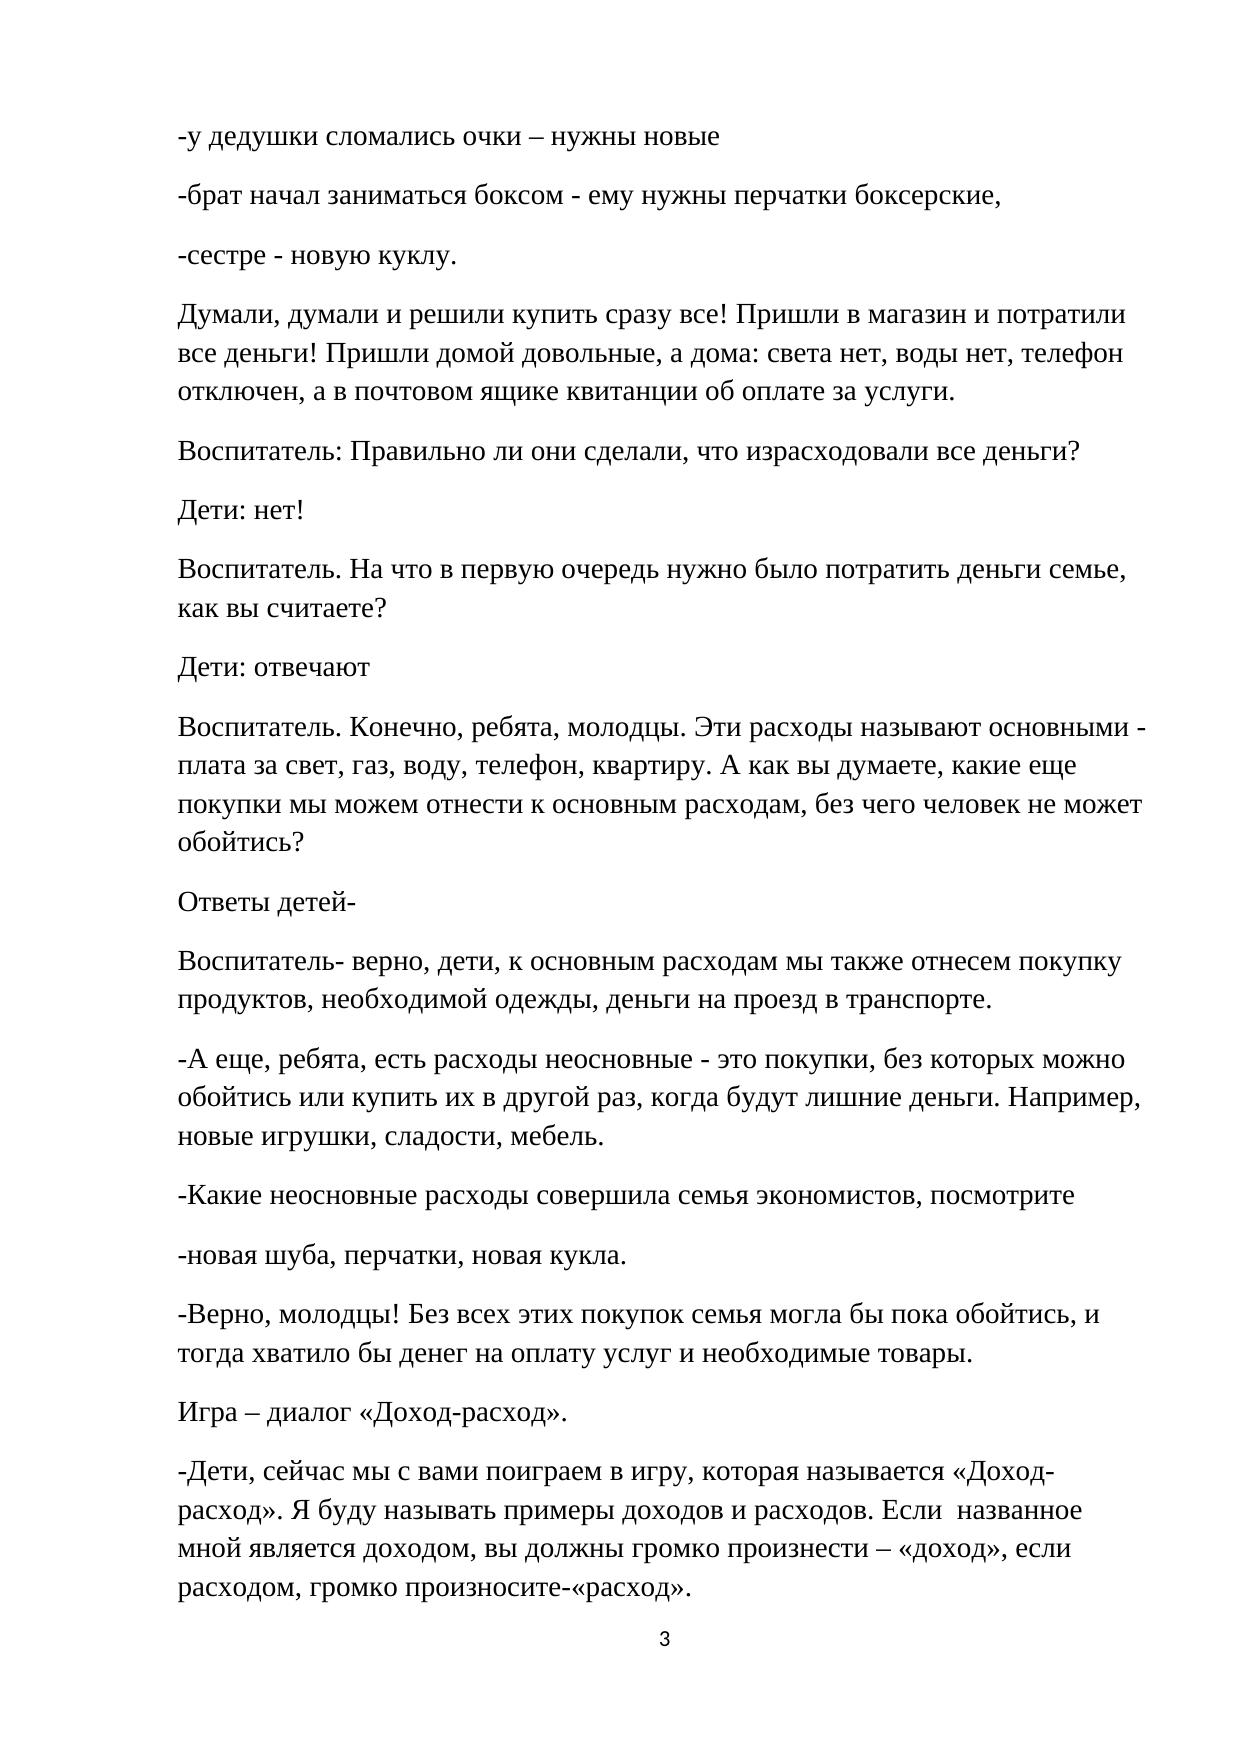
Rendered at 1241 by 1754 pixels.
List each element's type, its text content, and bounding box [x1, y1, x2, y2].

text -Какие неосновные расходы совершила семья экономистов, посмотрите [177, 1177, 1152, 1211]
text Воспитатель. Конечно, ребята, молодцы. Эти расходы называют основными - плата за свет, газ, воду, телефон, квартиру. А как вы думаете, какие еще покупки мы можем отнести к основным расходам, без чего человек не может обойтись? [177, 709, 1152, 858]
text Ответы детей- [177, 884, 1152, 917]
text -А еще, ребята, есть расходы неосновные - это покупки, без которых можно обойтись или купить их в другой раз, когда будут лишние деньги. Например, новые игрушки, сладости, мебель. [177, 1041, 1152, 1152]
text -брат начал заниматься боксом - ему нужны перчатки боксерские, [177, 177, 1152, 211]
text -Дети, сейчас мы с вами поиграем в игру, которая называется «Доход-расход». Я буду называть примеры доходов и расходов. Если названное мной является доходом, вы должны громко произнести – «доход», если расходом, громко произносите-«расход». [177, 1453, 1152, 1603]
text Воспитатель- верно, дети, к основным расходам мы также отнесем покупку продуктов, необходимой одежды, деньги на проезд в транспорте. [177, 943, 1152, 1015]
text -у дедушки сломались очки – нужны новые [177, 118, 1152, 152]
text -новая шуба, перчатки, новая кукла. [177, 1237, 1152, 1270]
text -сестре - новую куклу. [177, 237, 1152, 270]
text Дети: отвечают [177, 649, 1152, 683]
text Воспитатель. На что в первую очередь нужно было потратить деньги семье, как вы считаете? [177, 551, 1152, 623]
text Воспитатель: Правильно ли они сделали, что израсходовали все деньги? [177, 433, 1152, 466]
text Игра – диалог «Доход-расход». [177, 1394, 1152, 1428]
text Думали, думали и решили купить сразу все! Пришли в магазин и потратили все деньги! Пришли домой довольные, а дома: света нет, воды нет, телефон отключен, а в почтовом ящике квитанции об оплате за услуги. [177, 296, 1152, 407]
text -Верно, молодцы! Без всех этих покупок семья могла бы пока обойтись, и тогда хватило бы денег на оплату услуг и необходимые товары. [177, 1296, 1152, 1368]
text Дети: нет! [177, 492, 1152, 526]
